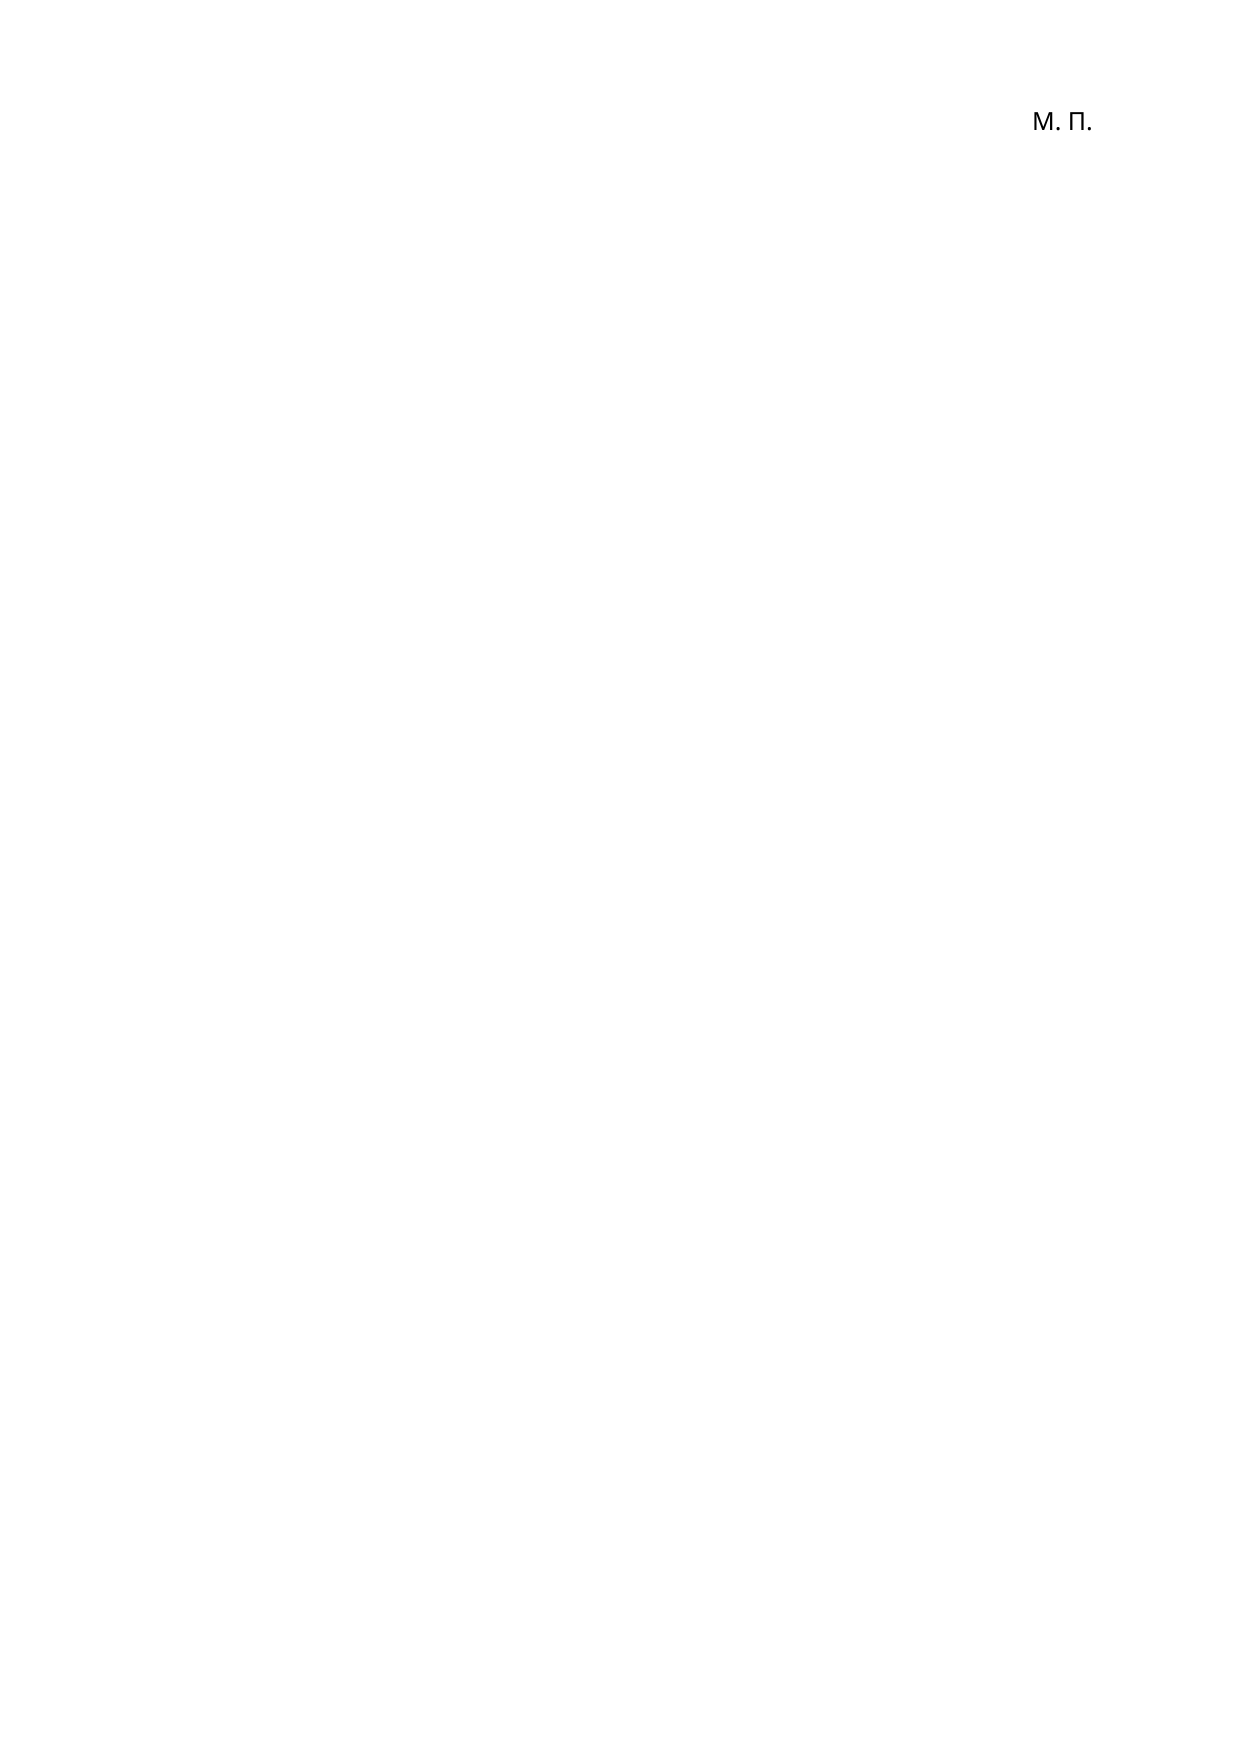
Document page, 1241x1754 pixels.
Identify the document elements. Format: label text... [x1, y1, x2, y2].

text М. П. [148, 103, 1092, 137]
